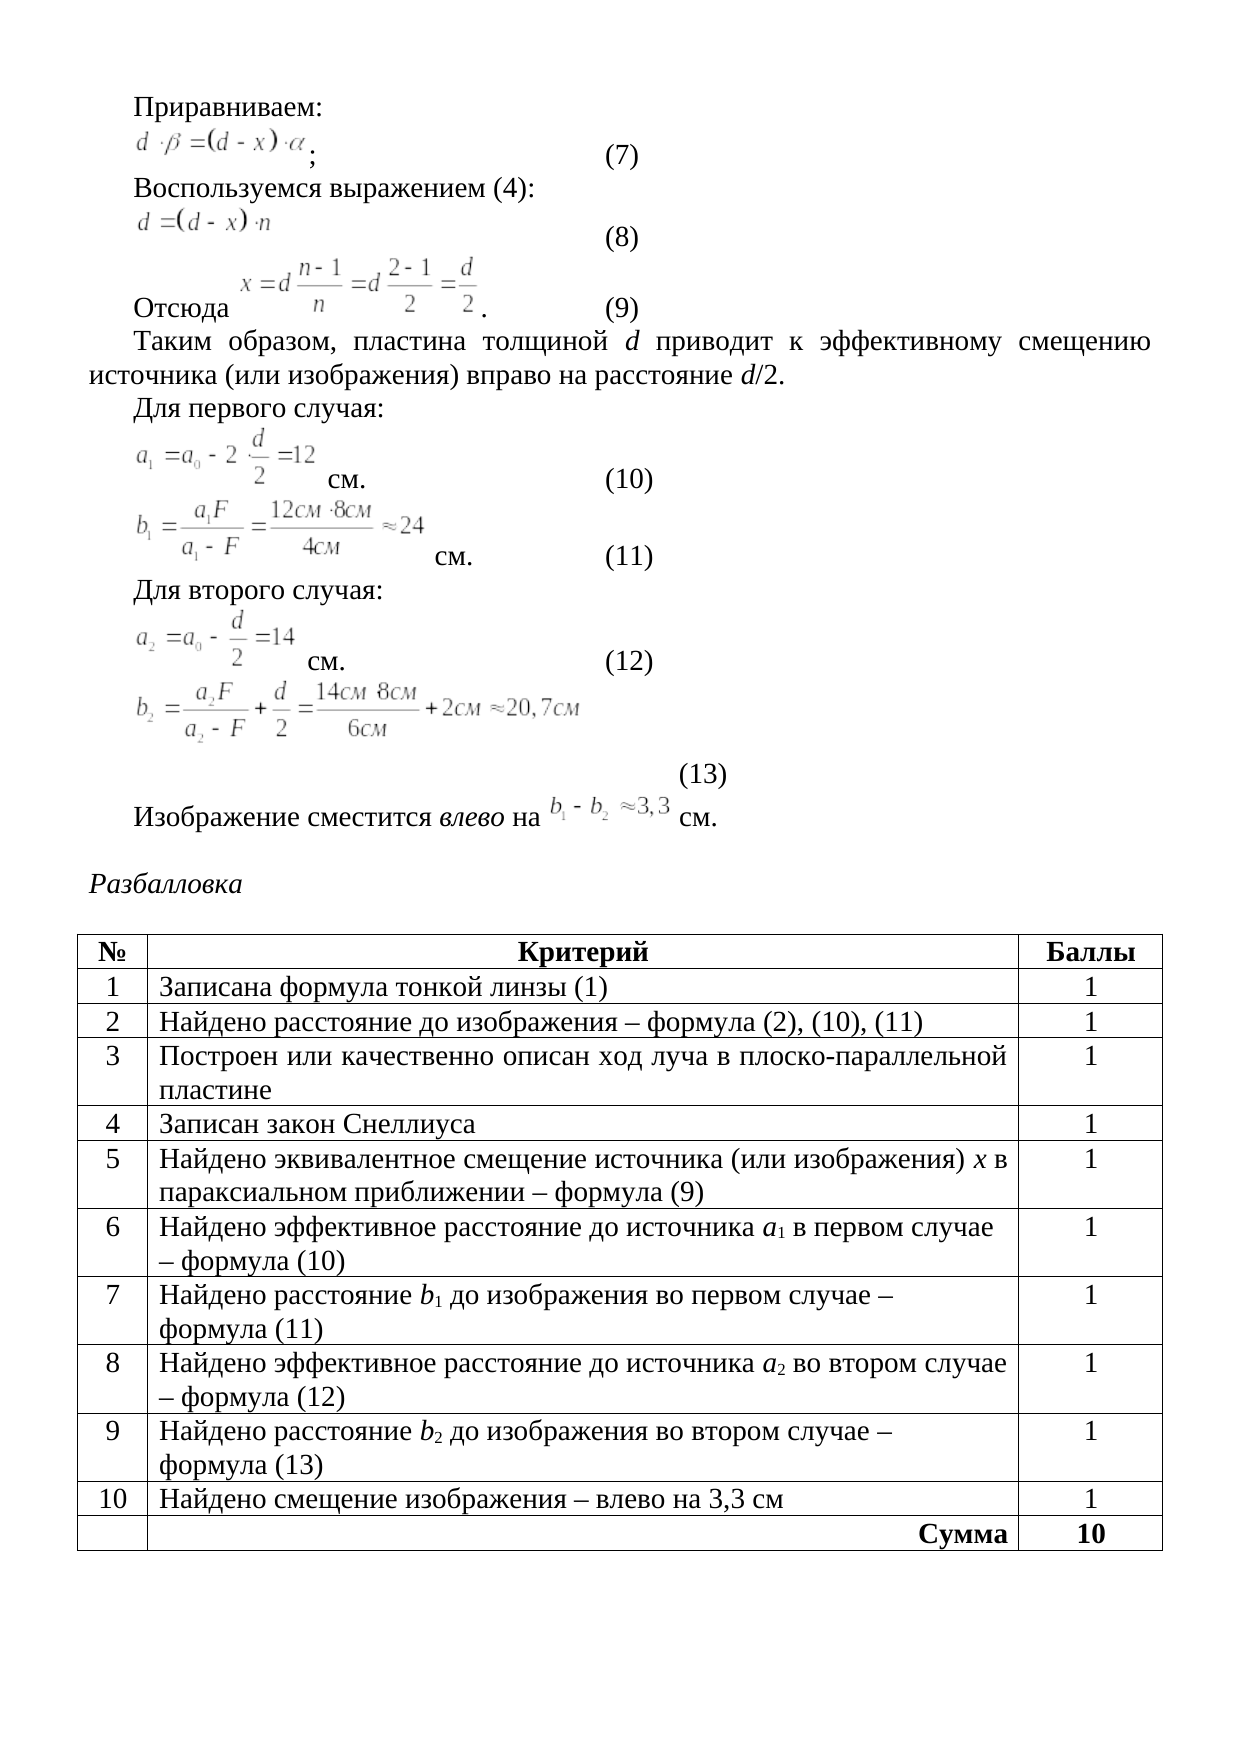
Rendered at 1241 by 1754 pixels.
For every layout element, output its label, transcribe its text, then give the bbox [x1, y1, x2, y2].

table_cell 1 [1019, 1106, 1162, 1140]
table_cell 6 [78, 1209, 147, 1276]
text Для второго случая: [89, 572, 1152, 606]
text Изображение сместится влево на см. [89, 789, 1152, 833]
table_header № [78, 935, 147, 968]
table_cell 10 [1019, 1516, 1162, 1550]
table_cell Найдено смещение изображения – влево на 3,3 см [148, 1482, 1018, 1515]
table_cell Построен или качественно описан ход луча в плоско-параллельной пластине [148, 1038, 1018, 1105]
table_cell 1 [78, 969, 147, 1003]
table_cell 1 [1019, 1038, 1162, 1105]
table_cell 5 [78, 1141, 147, 1208]
table_cell Записан закон Снеллиуса [148, 1106, 1018, 1140]
table_cell 8 [78, 1345, 147, 1412]
text ; (7) [89, 122, 1152, 170]
table_cell Найдено расстояние b2 до изображения во втором случае – формула (13) [148, 1414, 1018, 1481]
table_cell Найдено расстояние до изображения – формула (2), (10), (11) [148, 1004, 1018, 1037]
text Приравниваем: [89, 89, 1152, 122]
text Разбалловка [89, 866, 1152, 900]
table_cell 3 [78, 1038, 147, 1105]
table_cell Найдено эквивалентное смещение источника (или изображения) x в параксиальном приближении – формула (9) [148, 1141, 1018, 1208]
table_cell Найдено эффективное расстояние до источника a1 в первом случае – формула (10) [148, 1209, 1018, 1276]
table_cell 1 [1019, 1141, 1162, 1208]
text (13) [89, 677, 1152, 789]
table_cell 1 [1019, 1209, 1162, 1276]
table_header Критерий [148, 935, 1018, 968]
text Отсюда . (9) [89, 252, 1152, 323]
text см. (10) [89, 424, 1152, 495]
table_cell 1 [1019, 1277, 1162, 1344]
table_cell Сумма [148, 1516, 1018, 1550]
text (8) [89, 204, 1152, 252]
table_cell 10 [78, 1482, 147, 1515]
table_cell 9 [78, 1414, 147, 1481]
table_header Баллы [1019, 935, 1162, 968]
table_cell [78, 1516, 147, 1550]
table_cell 4 [78, 1106, 147, 1140]
text Воспользуемся выражением (4): [89, 170, 1152, 204]
table_cell 7 [78, 1277, 147, 1344]
text Таким образом, пластина толщиной d приводит к эффективному смещению источника (или изображения) вправо на расстояние d/2. [89, 323, 1152, 390]
table_cell Найдено эффективное расстояние до источника a2 во втором случае – формула (12) [148, 1345, 1018, 1412]
table_cell 1 [1019, 1004, 1162, 1037]
text см. (11) [89, 495, 1152, 572]
table_cell 2 [78, 1004, 147, 1037]
table_cell 1 [1019, 1345, 1162, 1412]
table_cell Найдено расстояние b1 до изображения во первом случае – формула (11) [148, 1277, 1018, 1344]
table_cell 1 [1019, 1482, 1162, 1515]
table_cell 1 [1019, 969, 1162, 1003]
table_cell Записана формула тонкой линзы (1) [148, 969, 1018, 1003]
text см. (12) [89, 606, 1152, 677]
table_cell 1 [1019, 1414, 1162, 1481]
text Для первого случая: [89, 390, 1152, 424]
